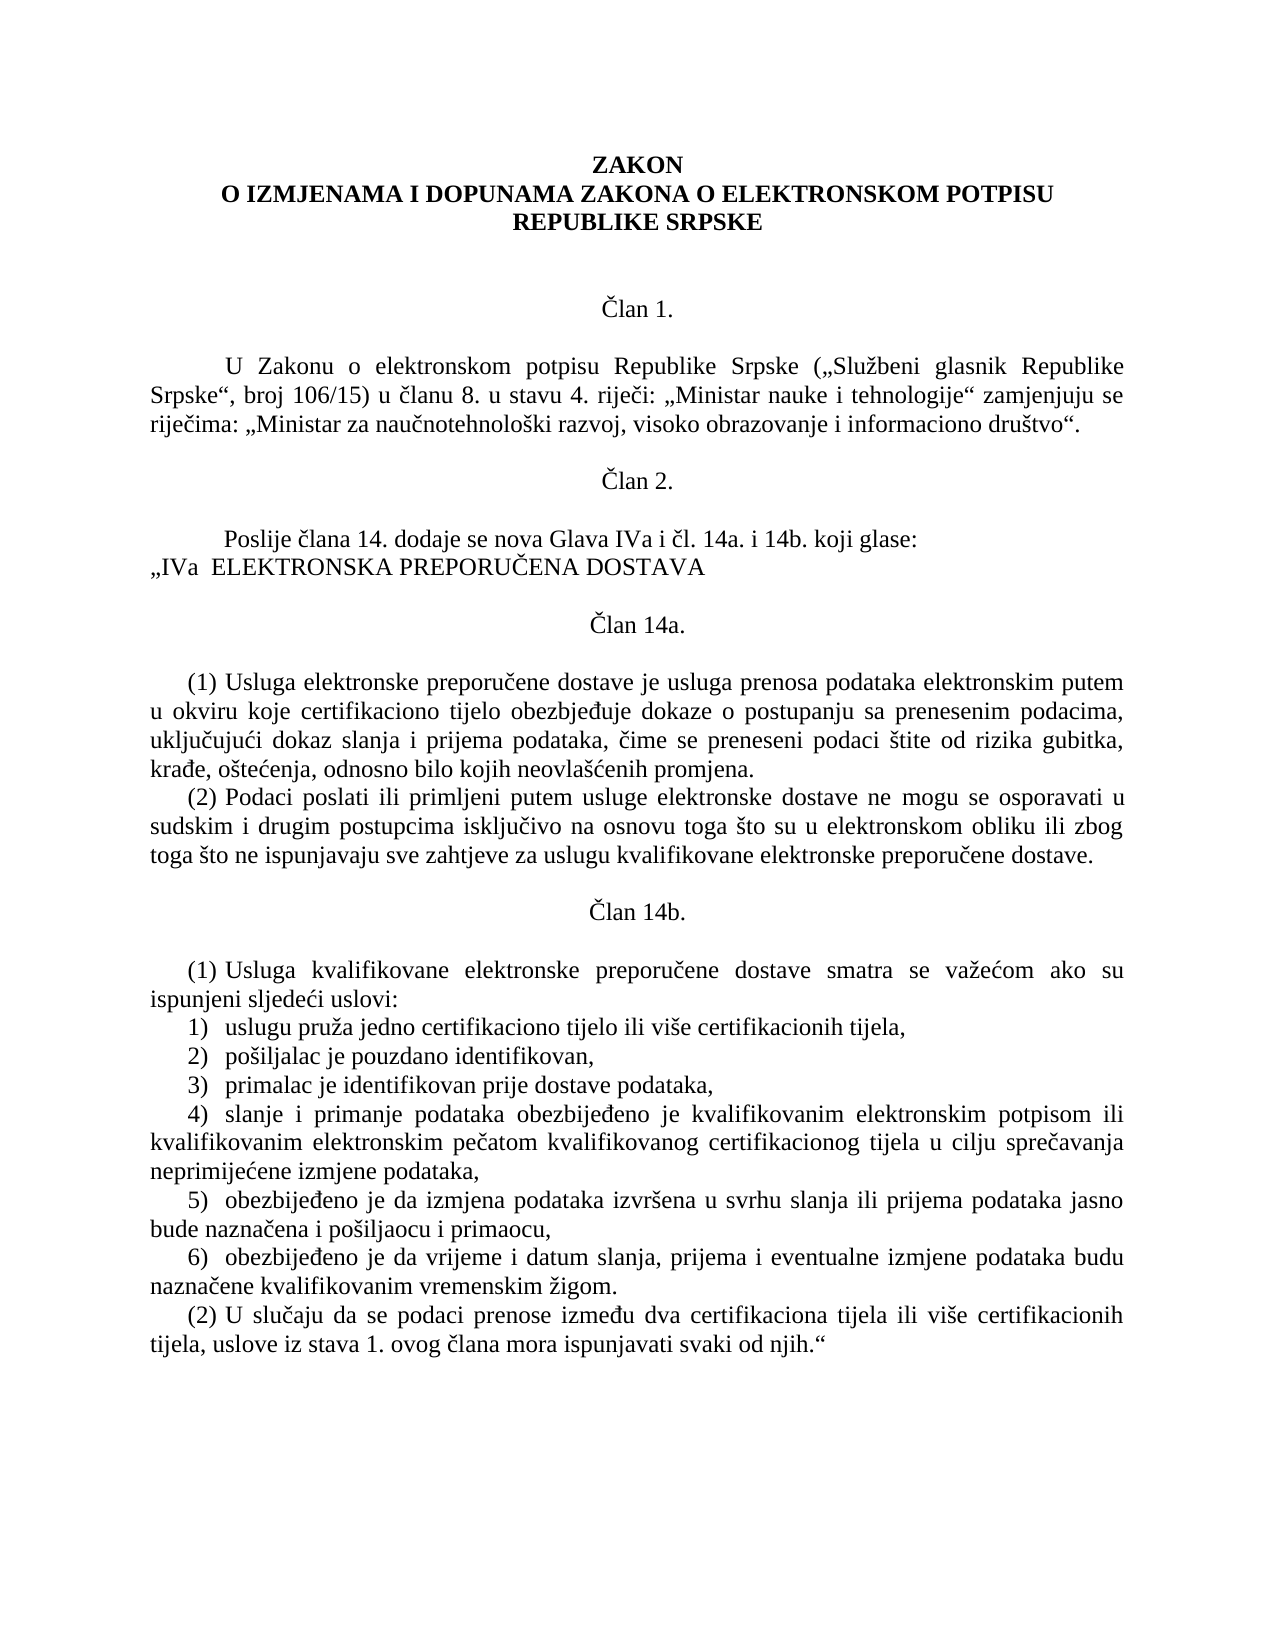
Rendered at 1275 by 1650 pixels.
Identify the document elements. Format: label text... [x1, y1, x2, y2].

text U Zakonu o elektronskom potpisu Republike Srpske („Službeni glasnik Republike Srpske“, broj 106/15) u članu 8. u stavu 4. riječi: „Ministar nauke i tehnologije“ zamjenjuju se riječima: „Ministar za naučnotehnološki razvoj, visoko obrazovanje i informaciono društvo“. [150, 351, 1125, 437]
list Usluga kvalifikovane elektronske preporučene dostave smatra se važećom ako su ispunjeni sljedeći uslovi: [150, 955, 1125, 1012]
list primalac je identifikovan prije dostave podataka, [187, 1070, 1125, 1099]
list obezbijeđeno je da izmjena podataka izvršena u svrhu slanja ili prijema podataka jasno bude naznačena i pošiljaocu i primaocu, [150, 1185, 1125, 1242]
text ZAKON [150, 150, 1125, 179]
text Poslije člana 14. dodaje se nova Glava IVa i čl. 14a. i 14b. koji glase: [150, 524, 1125, 552]
list obezbijeđeno je da vrijeme i datum slanja, prijema i eventualne izmjene podataka budu naznačene kvalifikovanim vremenskim žigom. [150, 1242, 1125, 1300]
text Član 1. [150, 294, 1125, 322]
text Član 14b. [150, 897, 1125, 926]
text O IZMJENAMA I DOPUNAMA ZAKONA O ELEKTRONSKOM POTPISU REPUBLIKE SRPSKE [150, 179, 1125, 236]
text Član 2. [150, 466, 1125, 495]
list slanje i primanje podataka obezbijeđeno je kvalifikovanim elektronskim potpisom ili kvalifikovanim elektronskim pečatom kvalifikovanog certifikacionog tijela u cilju sprečavanja neprimijećene izmjene podataka, [150, 1099, 1125, 1185]
list U slučaju da se podaci prenose između dva certifikaciona tijela ili više certifikacionih tijela, uslove iz stava 1. ovog člana mora ispunjavati svaki od njih.“ [150, 1300, 1125, 1357]
list Podaci poslati ili primljeni putem usluge elektronske dostave ne mogu se osporavati u sudskim i drugim postupcima isključivo na osnovu toga što su u elektronskom obliku ili zbog toga što ne ispunjavaju sve zahtjeve za uslugu kvalifikovane elektronske preporučene dostave. [150, 782, 1125, 869]
list uslugu pruža jedno certifikaciono tijelo ili više certifikacionih tijela, [187, 1012, 1125, 1041]
text Član 14a. [150, 610, 1125, 639]
list pošiljalac je pouzdano identifikovan, [187, 1041, 1125, 1070]
text „IVa ELEKTRONSKA PREPORUČENA DOSTAVA [150, 552, 1125, 581]
list Usluga elektronske preporučene dostave je usluga prenosa podataka elektronskim putem u okviru koje certifikaciono tijelo obezbjeđuje dokaze o postupanju sa prenesenim podacima, uključujući dokaz slanja i prijema podataka, čime se preneseni podaci štite od rizika gubitka, krađe, oštećenja, odnosno bilo kojih neovlašćenih promjena. [150, 667, 1125, 782]
